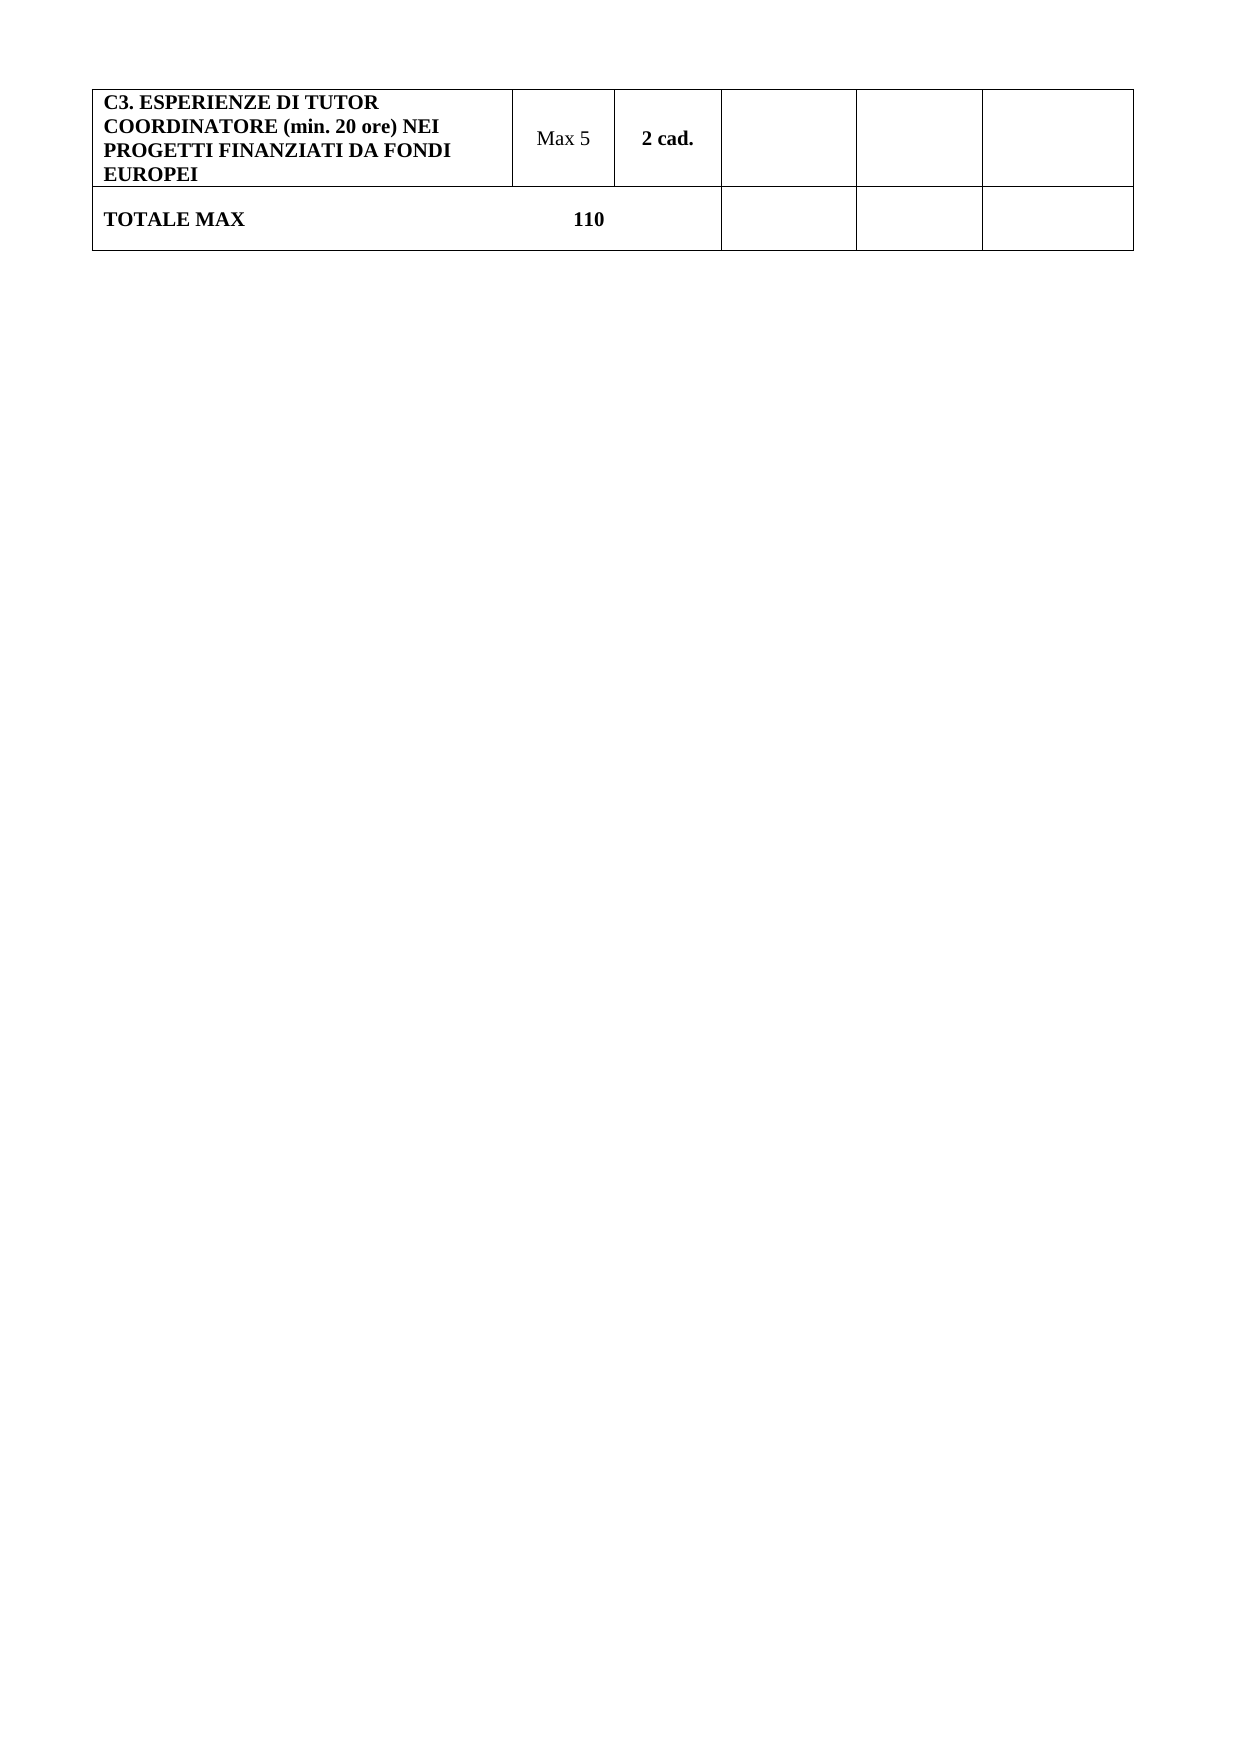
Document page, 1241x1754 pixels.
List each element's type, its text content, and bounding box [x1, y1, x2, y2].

table_cell C3. ESPERIENZE DI TUTOR COORDINATORE (min. 20 ore) NEI PROGETTI FINANZIATI DA FONDI EUROPEI [93, 90, 512, 186]
table_cell [857, 187, 982, 250]
table_cell 2 cad. [615, 90, 721, 186]
table_cell [722, 187, 856, 250]
table_cell [983, 187, 1133, 250]
table_cell TOTALE MAX 110 [93, 187, 721, 250]
table_cell [983, 90, 1133, 186]
table_cell [722, 90, 856, 186]
table_cell [857, 90, 982, 186]
table_cell Max 5 [513, 90, 614, 186]
